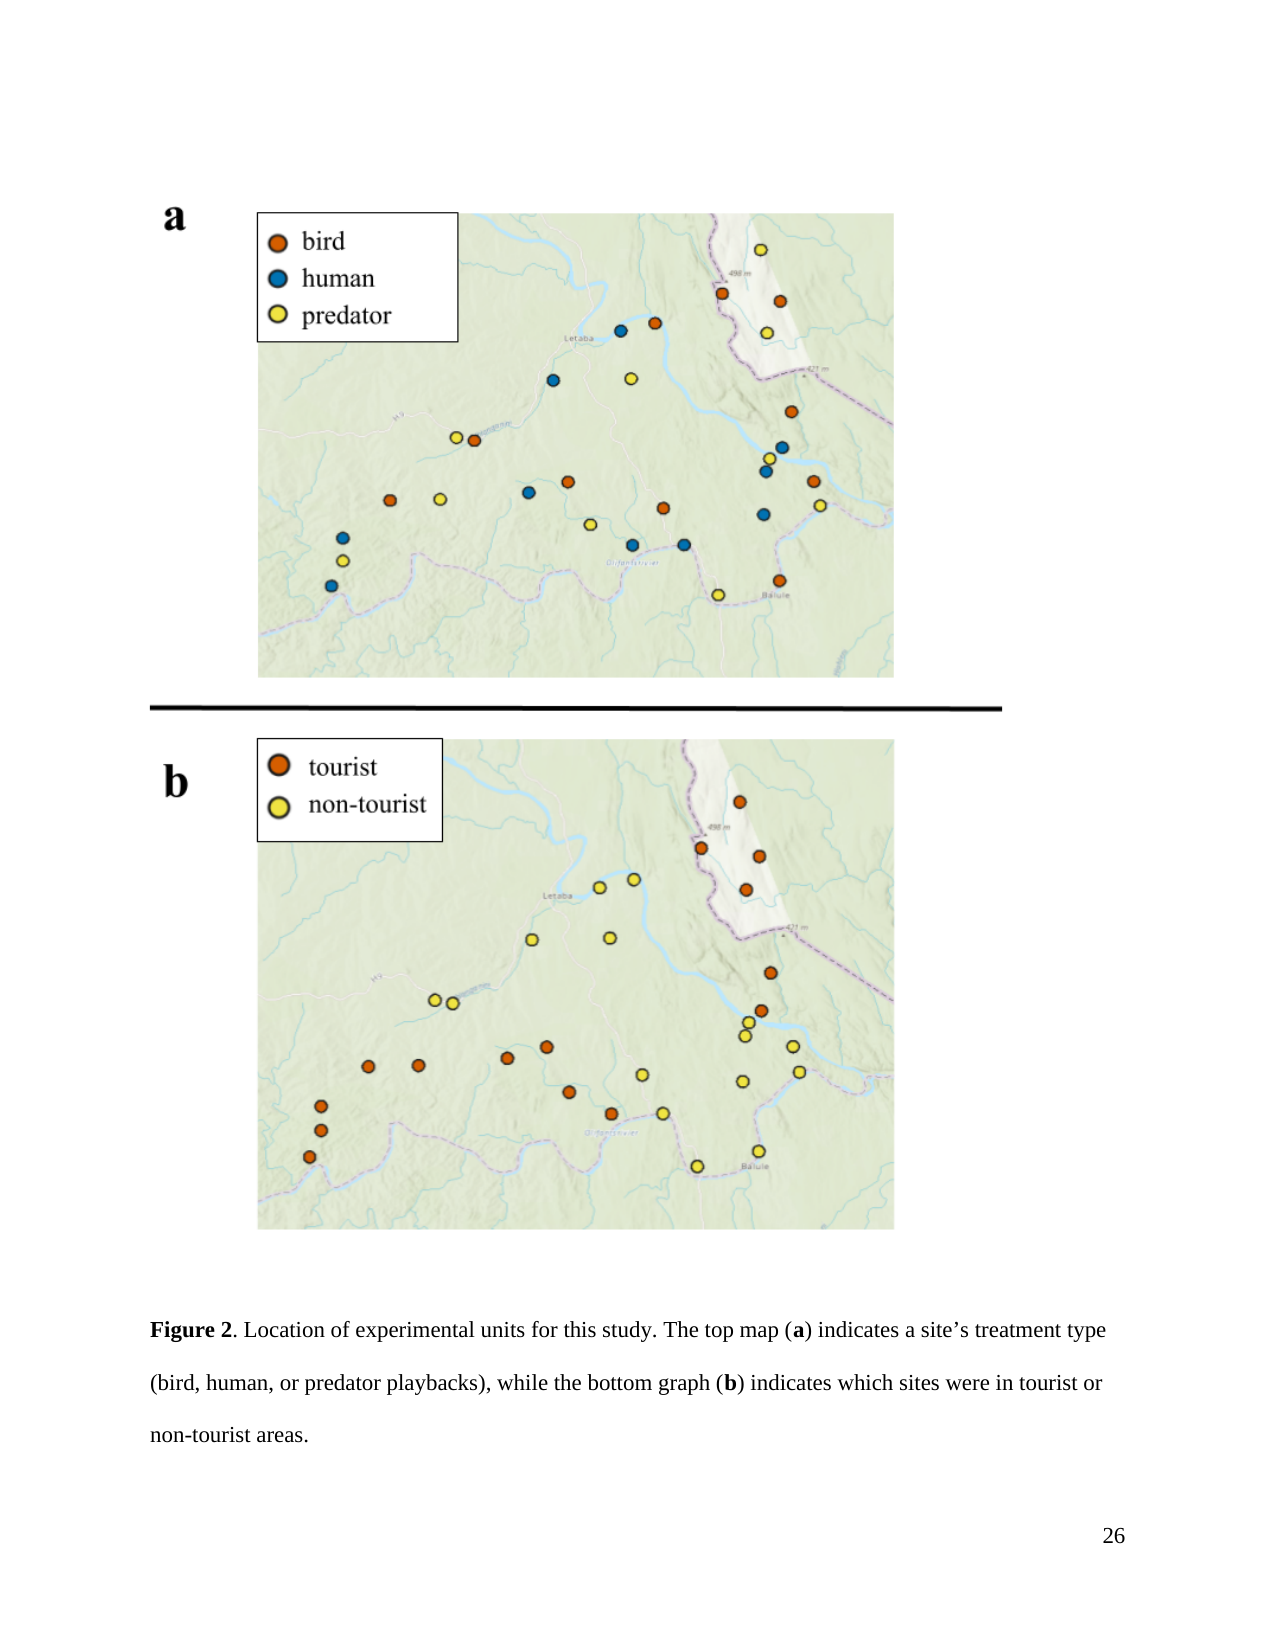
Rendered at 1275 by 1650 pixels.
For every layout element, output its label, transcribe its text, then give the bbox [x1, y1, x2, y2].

picture [149, 153, 1003, 1290]
